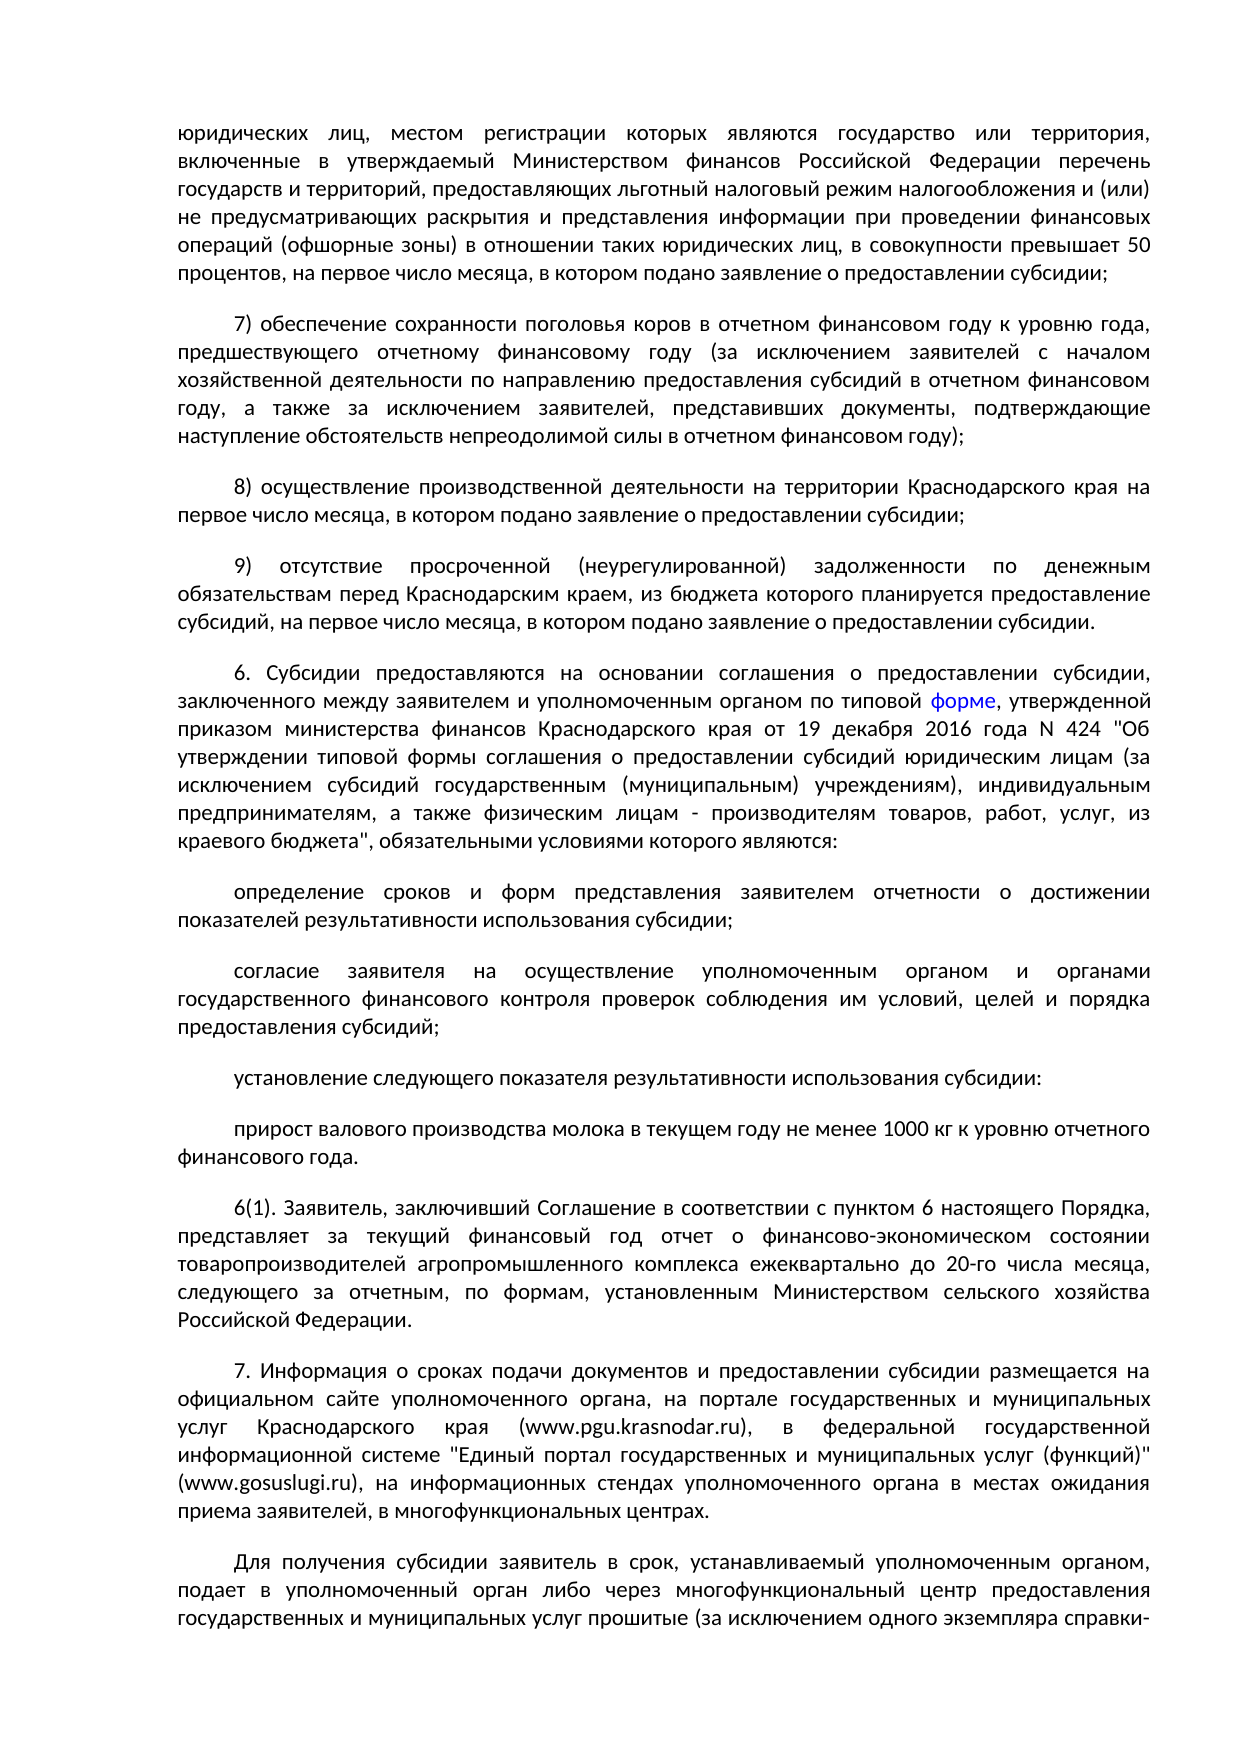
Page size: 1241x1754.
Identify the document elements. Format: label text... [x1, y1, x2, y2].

text 6. Субсидии предоставляются на основании соглашения о предоставлении субсидии, заключенного между заявителем и уполномоченным органом по типовой форме, утвержденной приказом министерства финансов Краснодарского края от 19 декабря 2016 года N 424 "Об утверждении типовой формы соглашения о предоставлении субсидий юридическим лицам (за исключением субсидий государственным (муниципальным) учреждениям), индивидуальным предпринимателям, а также физическим лицам - производителям товаров, работ, услуг, из краевого бюджета", обязательными условиями которого являются: [177, 658, 1152, 854]
text 9) отсутствие просроченной (неурегулированной) задолженности по денежным обязательствам перед Краснодарским краем, из бюджета которого планируется предоставление субсидий, на первое число месяца, в котором подано заявление о предоставлении субсидии. [177, 551, 1152, 635]
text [177, 1547, 1152, 1631]
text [177, 118, 1152, 286]
text 8) осуществление производственной деятельности на территории Краснодарского края на первое число месяца, в котором подано заявление о предоставлении субсидии; [177, 472, 1152, 528]
text установление следующего показателя результативности использования субсидии: [177, 1063, 1152, 1091]
text определение сроков и форм представления заявителем отчетности о достижении показателей результативности использования субсидии; [177, 877, 1152, 933]
text 7. Информация о сроках подачи документов и предоставлении субсидии размещается на официальном сайте уполномоченного органа, на портале государственных и муниципальных услуг Краснодарского края (www.pgu.krasnodar.ru), в федеральной государственной информационной системе "Единый портал государственных и муниципальных услуг (функций)" (www.gosuslugi.ru), на информационных стендах уполномоченного органа в местах ожидания приема заявителей, в многофункциональных центрах. [177, 1356, 1152, 1524]
text согласие заявителя на осуществление уполномоченным органом и органами государственного финансового контроля проверок соблюдения им условий, целей и порядка предоставления субсидий; [177, 956, 1152, 1040]
text 7) обеспечение сохранности поголовья коров в отчетном финансовом году к уровню года, предшествующего отчетному финансовому году (за исключением заявителей с началом хозяйственной деятельности по направлению предоставления субсидий в отчетном финансовом году, а также за исключением заявителей, представивших документы, подтверждающие наступление обстоятельств непреодолимой силы в отчетном финансовом году); [177, 309, 1152, 449]
text 6(1). Заявитель, заключивший Соглашение в соответствии с пунктом 6 настоящего Порядка, представляет за текущий финансовый год отчет о финансово-экономическом состоянии товаропроизводителей агропромышленного комплекса ежеквартально до 20-го числа месяца, следующего за отчетным, по формам, установленным Министерством сельского хозяйства Российской Федерации. [177, 1193, 1152, 1333]
text прирост валового производства молока в текущем году не менее 1000 кг к уровню отчетного финансового года. [177, 1114, 1152, 1170]
